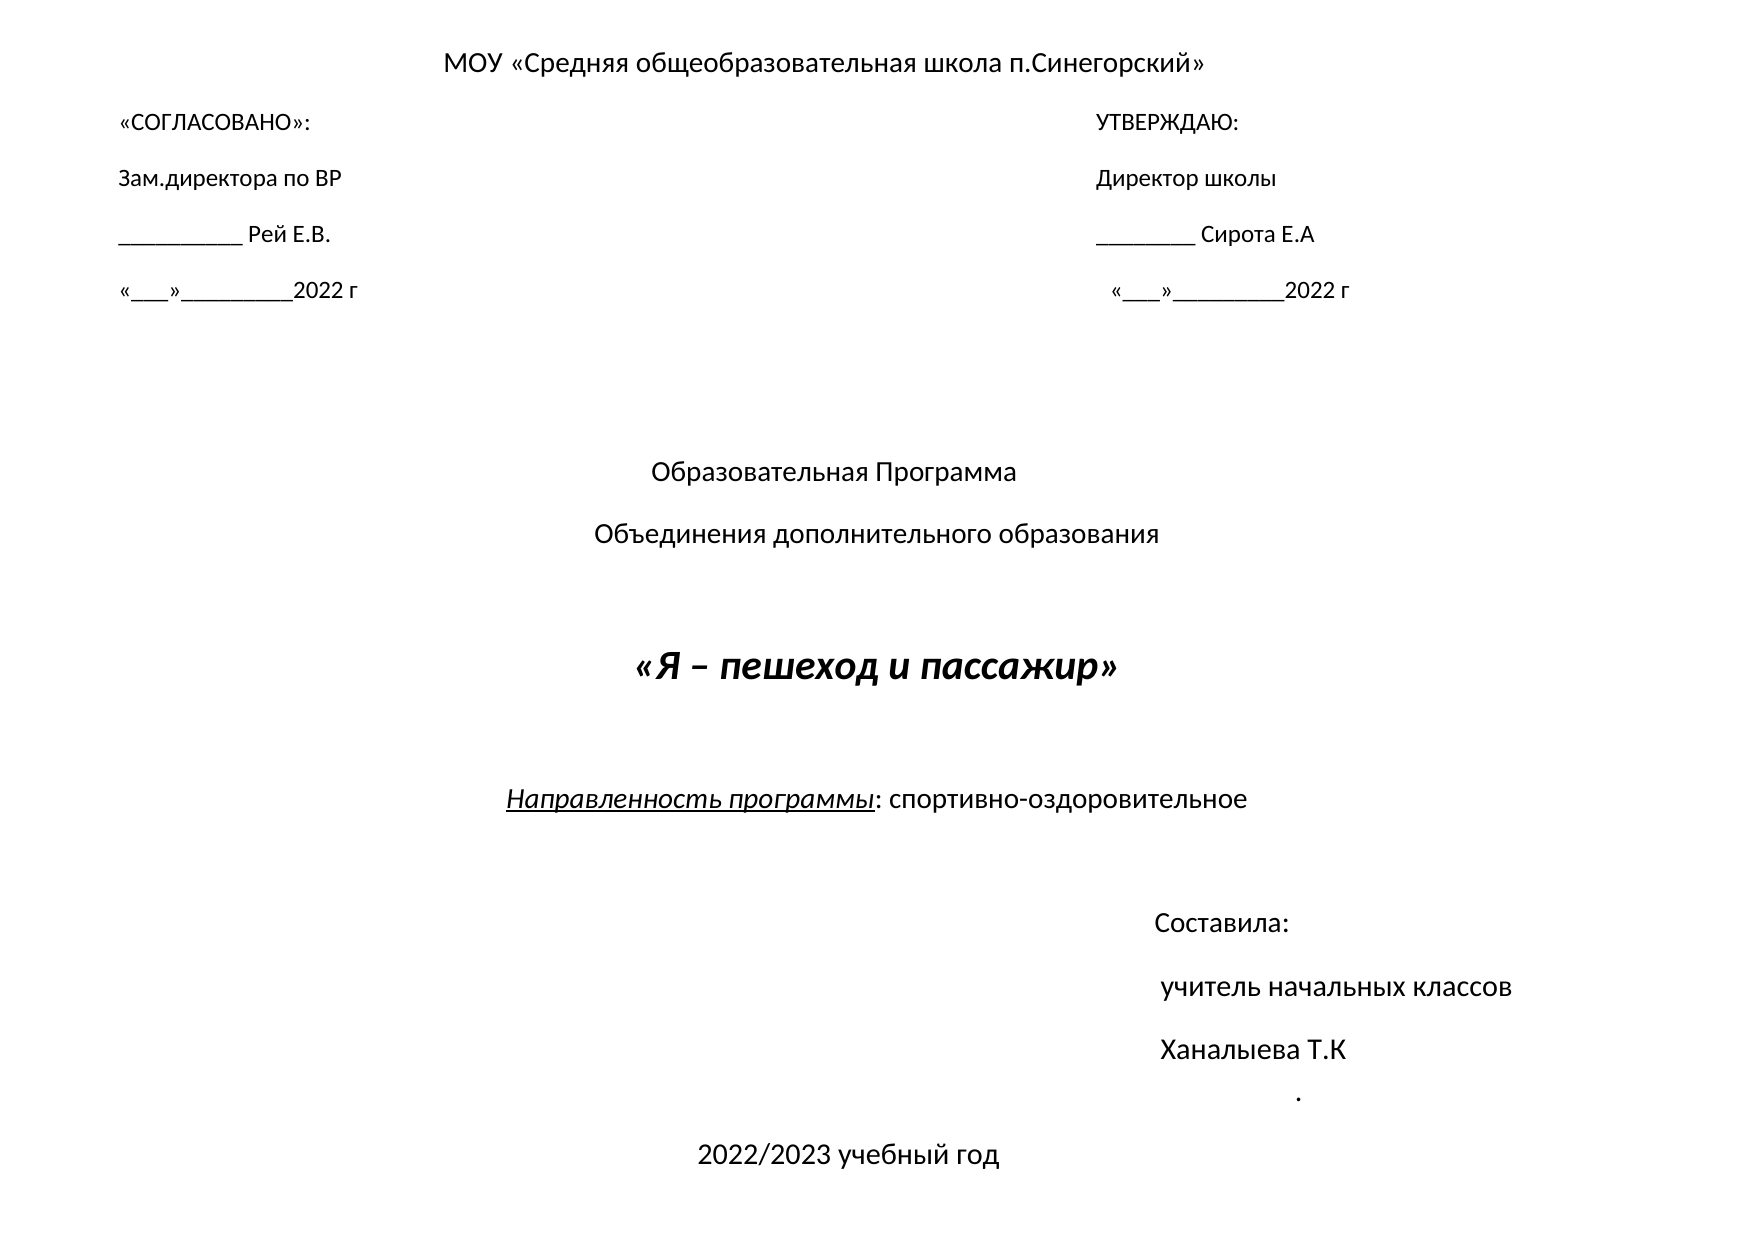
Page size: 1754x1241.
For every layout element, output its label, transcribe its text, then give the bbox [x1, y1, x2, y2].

text «СОГЛАСОВАНО»: УТВЕРЖДАЮ: [118, 107, 1636, 137]
text Ханалыева Т.К . [118, 1030, 1636, 1109]
text МОУ «Средняя общеобразовательная школа п.Синегорский» [118, 44, 1636, 80]
text Зам.директора по ВР Директор школы [118, 162, 1636, 193]
text «Я – пешеход и пассажир» [118, 639, 1636, 689]
text 2022/2023 учебный год [118, 1135, 1636, 1172]
text учитель начальных классов [118, 967, 1636, 1003]
text Образовательная Программа [118, 453, 1636, 489]
text __________ Рей Е.В. ________ Сирота Е.А [118, 218, 1636, 249]
text «___»_________2022 г «___»_________2022 г [118, 274, 1636, 304]
text Направленность программы: спортивно-оздоровительное [118, 780, 1636, 815]
text Составила: [118, 903, 1636, 940]
text Объединения дополнительного образования [118, 515, 1636, 551]
